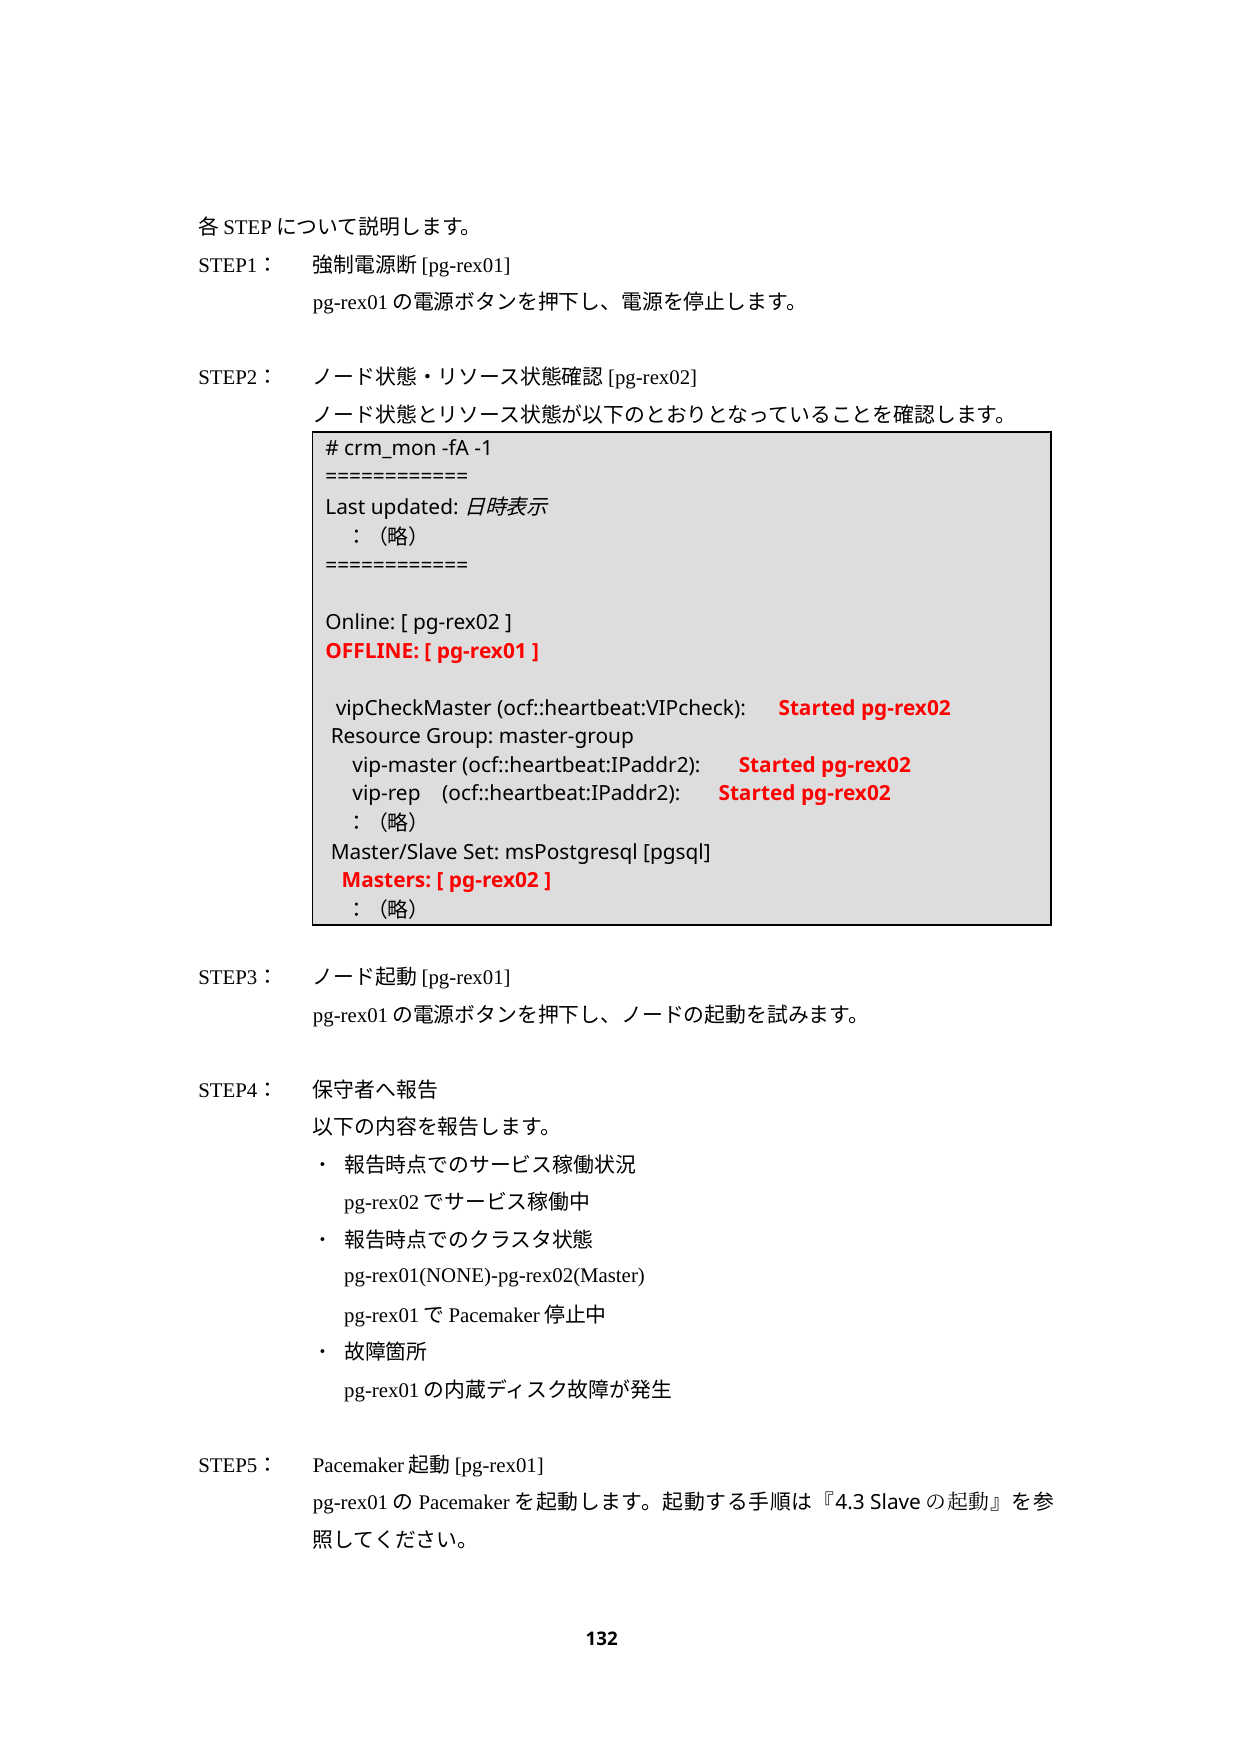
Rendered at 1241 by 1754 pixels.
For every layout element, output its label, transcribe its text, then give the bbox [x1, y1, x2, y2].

text STEP4： 保守者へ報告 [198, 1069, 1054, 1107]
text STEP5： Pacemaker起動 [pg-rex01] [198, 1444, 1054, 1482]
list 報告時点でのサービス稼働状況 pg-rex02でサービス稼働中 [313, 1144, 1054, 1219]
text pg-rex01の電源ボタンを押下し、電源を停止します。 [313, 282, 1054, 319]
list 報告時点でのクラスタ状態 pg-rex01(NONE)-pg-rex02(Master) pg-rex01でPacemaker停止中 [313, 1219, 1054, 1332]
text pg-rex01の電源ボタンを押下し、ノードの起動を試みます。 [313, 994, 1054, 1032]
text 以下の内容を報告します。 [313, 1107, 1054, 1144]
text 各STEPについて説明します。 [177, 207, 1054, 244]
list 故障箇所 [313, 1332, 1054, 1369]
text pg-rex01の内蔵ディスク故障が発生 [344, 1369, 1054, 1407]
text STEP3： ノード起動 [pg-rex01] [198, 957, 1054, 994]
text STEP1： 強制電源断 [pg-rex01] [198, 244, 1054, 282]
text STEP2： ノード状態・リソース状態確認 [pg-rex02] [198, 357, 1054, 394]
text pg-rex01のPacemakerを起動します。起動する手順は『4.3 Slaveの起動』を参照してください。 [313, 1482, 1054, 1557]
text ノード状態とリソース状態が以下のとおりとなっていることを確認します。 [313, 394, 1054, 432]
